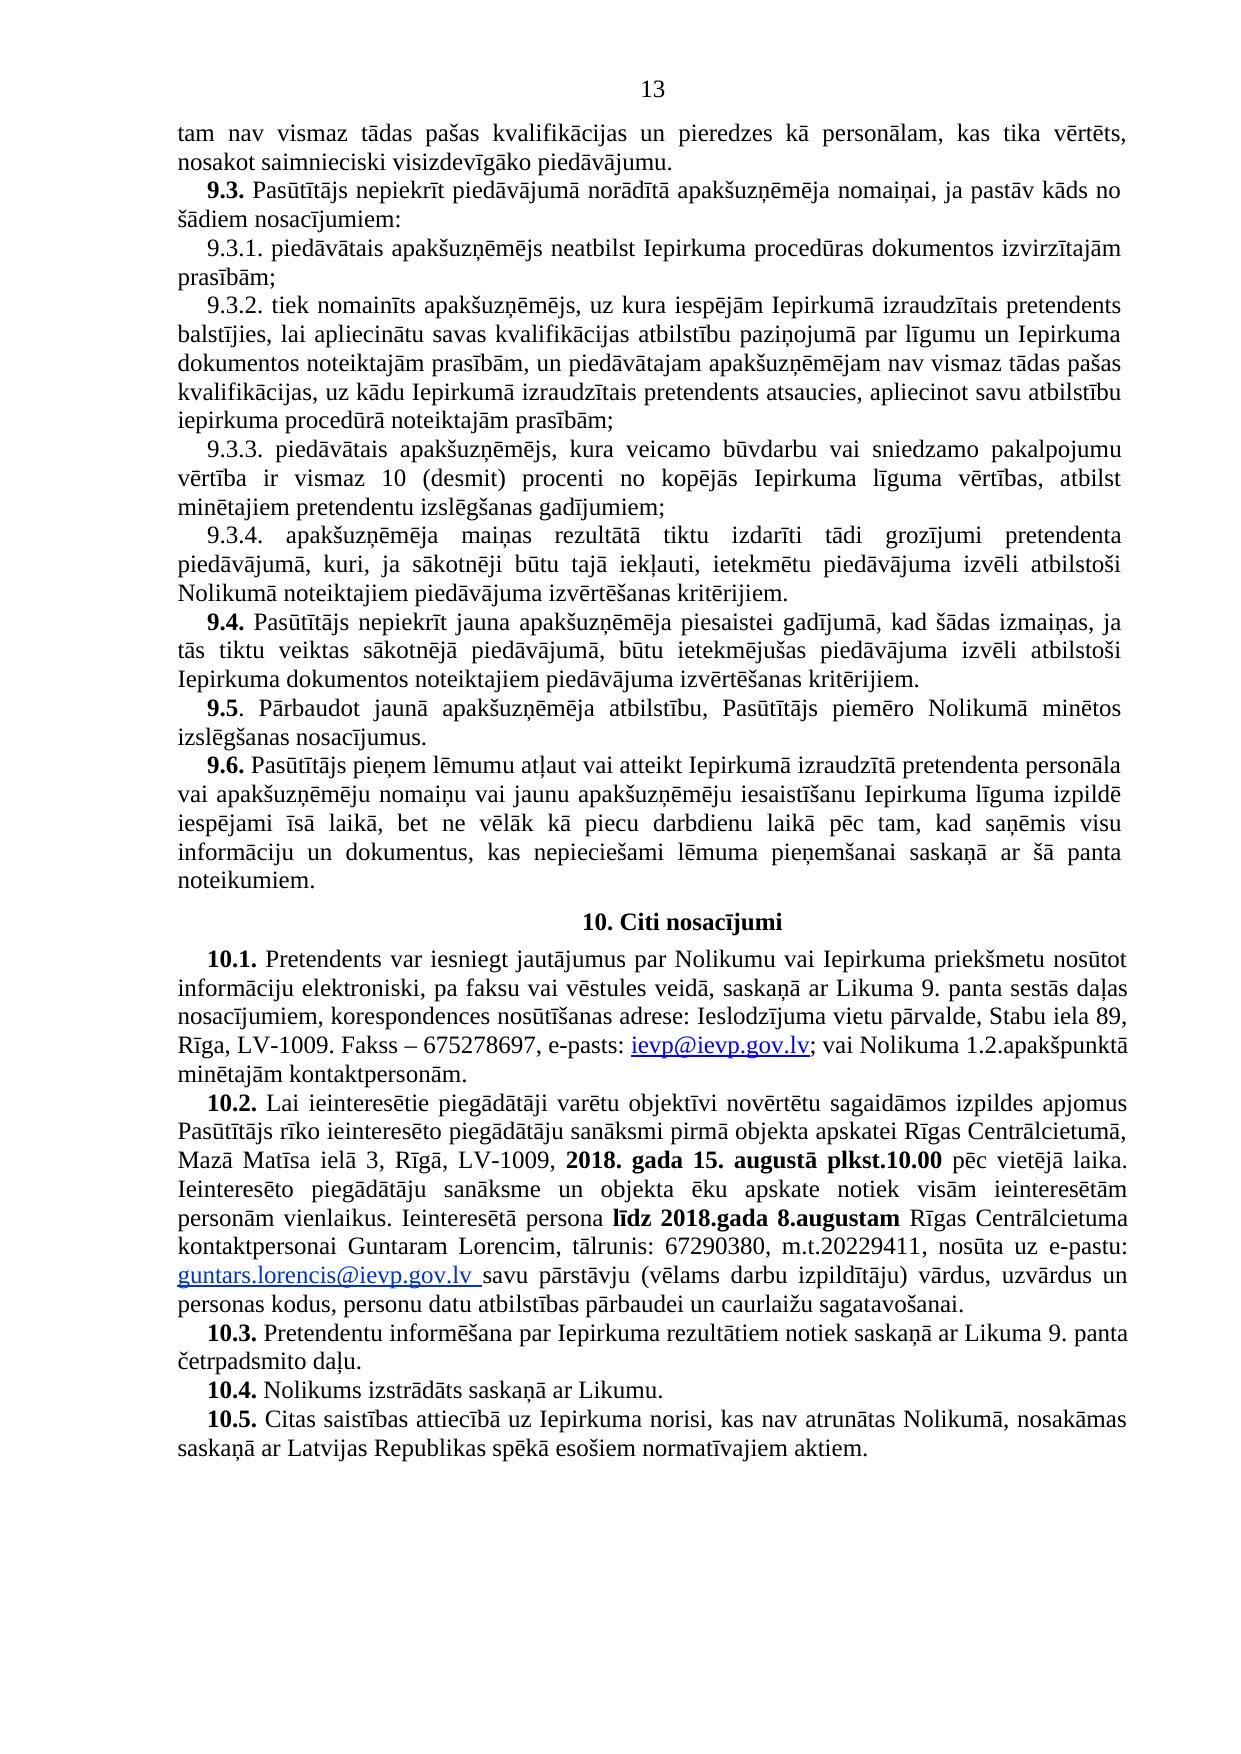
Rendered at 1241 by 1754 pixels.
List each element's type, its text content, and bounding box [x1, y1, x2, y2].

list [177, 118, 1128, 176]
text 10.3. Pretendentu informēšana par Iepirkuma rezultātiem notiek saskaņā ar Likuma 9. panta četrpadsmito daļu. [177, 1318, 1128, 1375]
text 10.5. Citas saistības attiecībā uz Iepirkuma norisi, kas nav atrunātas Nolikumā, nosakāmas saskaņā ar Latvijas Republikas spēkā esošiem normatīvajiem aktiem. [177, 1404, 1128, 1461]
text 9.5. Pārbaudot jaunā apakšuzņēmēja atbilstību, Pasūtītājs piemēro Nolikumā minētos izslēgšanas nosacījumus. [177, 693, 1122, 751]
text 9.4. Pasūtītājs nepiekrīt jauna apakšuzņēmēja piesaistei gadījumā, kad šādas izmaiņas, ja tās tiktu veiktas sākotnējā piedāvājumā, būtu ietekmējušas piedāvājuma izvēli atbilstoši Iepirkuma dokumentos noteiktajiem piedāvājuma izvērtēšanas kritērijiem. [177, 607, 1122, 693]
text 9.3.3. piedāvātais apakšuzņēmējs, kura veicamo būvdarbu vai sniedzamo pakalpojumu vērtība ir vismaz 10 (desmit) procenti no kopējās Iepirkuma līguma vērtības, atbilst minētajiem pretendentu izslēgšanas gadījumiem; [177, 434, 1122, 521]
text 10. Citi nosacījumi [177, 907, 1128, 936]
text 9.6. Pasūtītājs pieņem lēmumu atļaut vai atteikt Iepirkumā izraudzītā pretendenta personāla vai apakšuzņēmēju nomaiņu vai jaunu apakšuzņēmēju iesaistīšanu Iepirkuma līguma izpildē iespējami īsā laikā, bet ne vēlāk kā piecu darbdienu laikā pēc tam, kad saņēmis visu informāciju un dokumentus, kas nepieciešami lēmuma pieņemšanai saskaņā ar šā panta noteikumiem. [177, 751, 1122, 894]
text 9.3.1. piedāvātais apakšuzņēmējs neatbilst Iepirkuma procedūras dokumentos izvirzītajām prasībām; [177, 233, 1122, 291]
text 9.3. Pasūtītājs nepiekrīt piedāvājumā norādītā apakšuzņēmēja nomaiņai, ja pastāv kāds no šādiem nosacījumiem: [177, 176, 1122, 233]
text 10.1. Pretendents var iesniegt jautājumus par Nolikumu vai Iepirkuma priekšmetu nosūtot informāciju elektroniski, pa faksu vai vēstules veidā, saskaņā ar Likuma 9. panta sestās daļas nosacījumiem, korespondences nosūtīšanas adrese: Ieslodzījuma vietu pārvalde, Stabu iela 89, Rīga, LV-1009. Fakss – 675278697, e-pasts: ievp@ievp.gov.lv; vai Nolikuma 1.2.apakšpunktā minētajām kontaktpersonām. [177, 944, 1128, 1088]
text 10.2. Lai ieinteresētie piegādātāji varētu objektīvi novērtētu sagaidāmos izpildes apjomus Pasūtītājs rīko ieinteresēto piegādātāju sanāksmi pirmā objekta apskatei Rīgas Centrālcietumā, Mazā Matīsa ielā 3, Rīgā, LV-1009, 2018. gada 15. augustā plkst.10.00 pēc vietējā laika. Ieinteresēto piegādātāju sanāksme un objekta ēku apskate notiek visām ieinteresētām personām vienlaikus. Ieinteresētā persona līdz 2018.gada 8.augustam Rīgas Centrālcietuma kontaktpersonai Guntaram Lorencim, tālrunis: 67290380, m.t.20229411, nosūta uz e-pastu: guntars.lorencis@ievp.gov.lv savu pārstāvju (vēlams darbu izpildītāju) vārdus, uzvārdus un personas kodus, personu datu atbilstības pārbaudei un caurlaižu sagatavošanai. [177, 1088, 1128, 1318]
text 9.3.2. tiek nomainīts apakšuzņēmējs, uz kura iespējām Iepirkumā izraudzītais pretendents balstījies, lai apliecinātu savas kvalifikācijas atbilstību paziņojumā par līgumu un Iepirkuma dokumentos noteiktajām prasībām, un piedāvātajam apakšuzņēmējam nav vismaz tādas pašas kvalifikācijas, uz kādu Iepirkumā izraudzītais pretendents atsaucies, apliecinot savu atbilstību iepirkuma procedūrā noteiktajām prasībām; [177, 291, 1122, 434]
text 9.3.4. apakšuzņēmēja maiņas rezultātā tiktu izdarīti tādi grozījumi pretendenta piedāvājumā, kuri, ja sākotnēji būtu tajā iekļauti, ietekmētu piedāvājuma izvēli atbilstoši Nolikumā noteiktajiem piedāvājuma izvērtēšanas kritērijiem. [177, 521, 1122, 607]
text 10.4. Nolikums izstrādāts saskaņā ar Likumu. [177, 1375, 1128, 1404]
